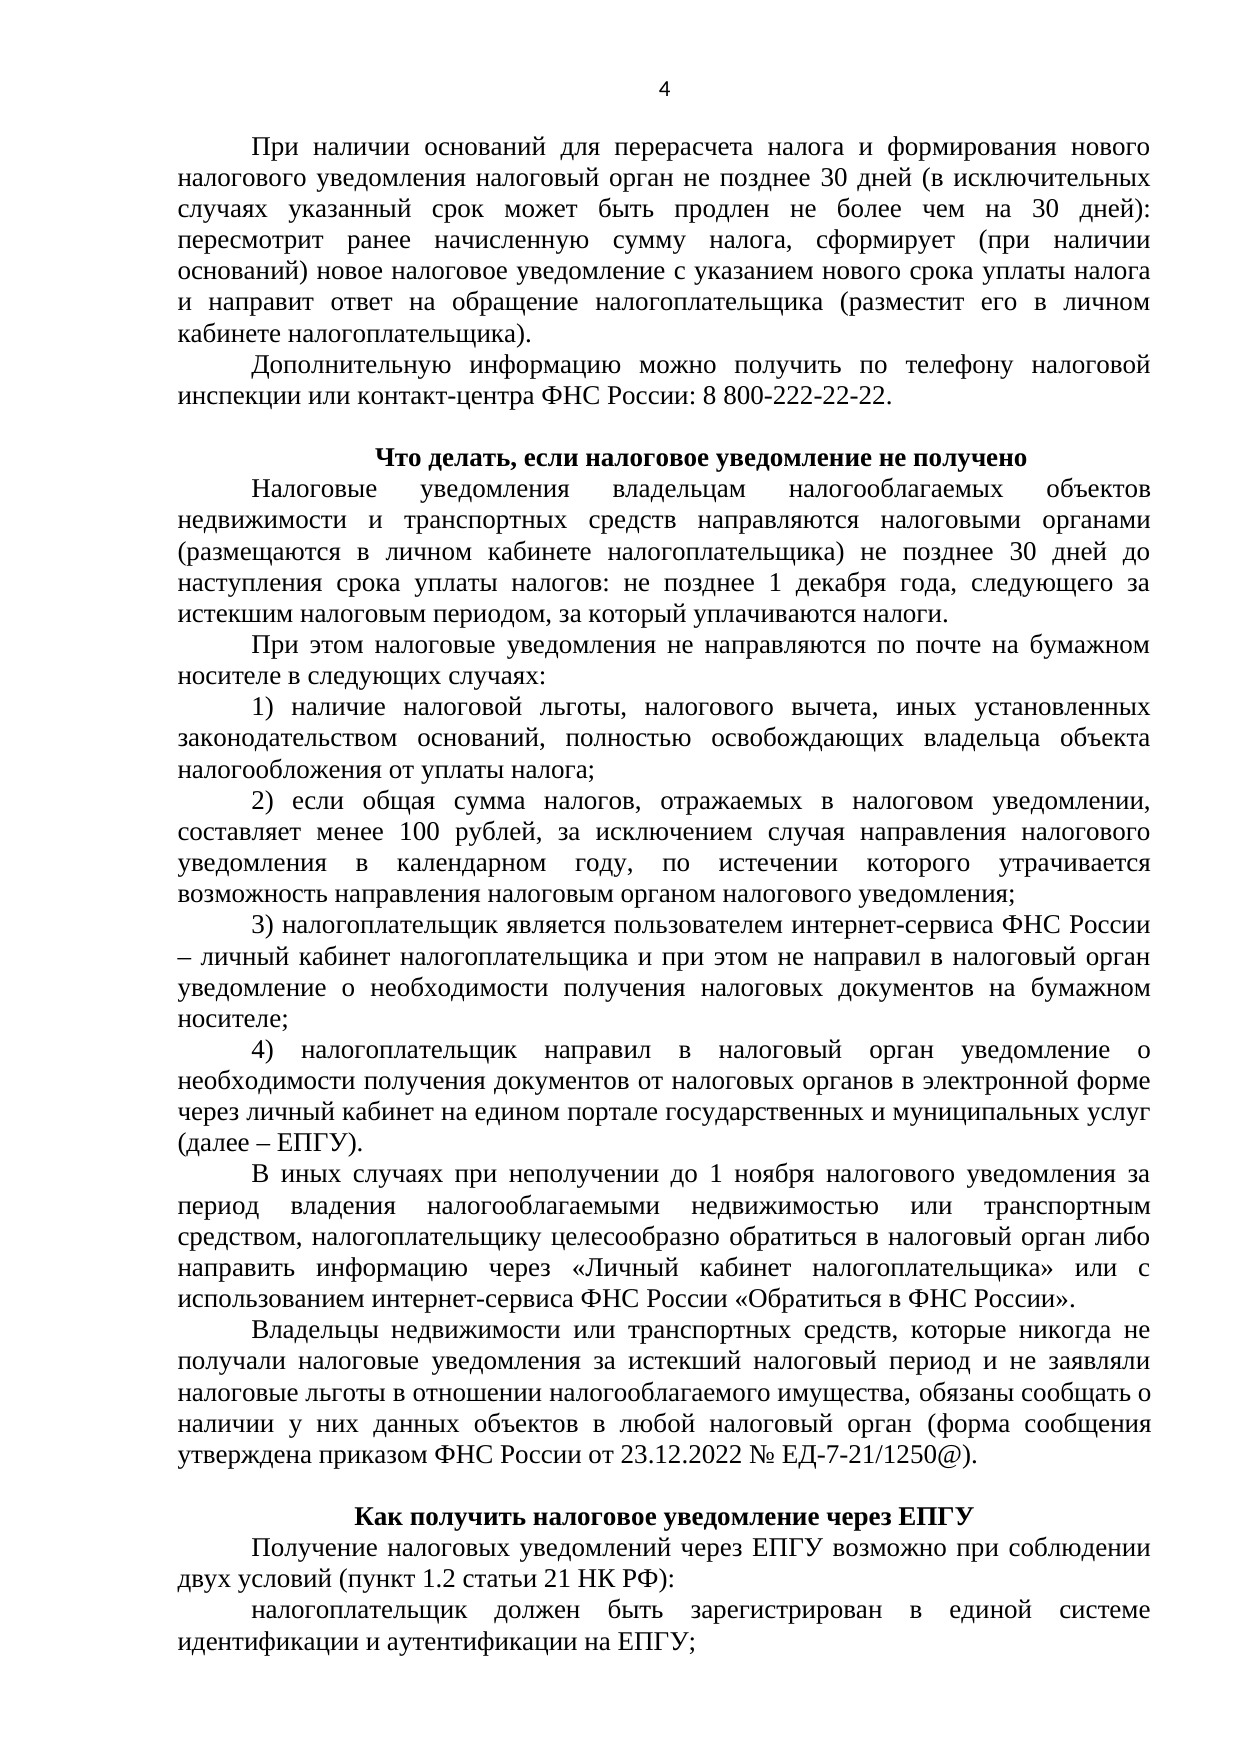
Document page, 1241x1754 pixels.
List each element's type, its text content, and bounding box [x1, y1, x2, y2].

text Дополнительную информацию можно получить по телефону налоговой инспекции или контакт-центра ФНС России: 8 800-222-22-22. [177, 348, 1152, 410]
text В иных случаях при неполучении до 1 ноября налогового уведомления за период владения налогооблагаемыми недвижимостью или транспортным средством, налогоплательщику целесообразно обратиться в налоговый орган либо направить информацию через «Личный кабинет налогоплательщика» или с использованием интернет-сервиса ФНС России «Обратиться в ФНС России». [177, 1158, 1152, 1313]
text При наличии оснований для перерасчета налога и формирования нового налогового уведомления налоговый орган не позднее 30 дней (в исключительных случаях указанный срок может быть продлен не более чем на 30 дней): пересмотрит ранее начисленную сумму налога, сформирует (при наличии оснований) новое налоговое уведомление с указанием нового срока уплаты налога и направит ответ на обращение налогоплательщика (разместит его в личном кабинете налогоплательщика). [177, 130, 1152, 348]
text Как получить налоговое уведомление через ЕПГУ [177, 1500, 1152, 1531]
text При этом налоговые уведомления не направляются по почте на бумажном носителе в следующих случаях: [177, 628, 1152, 690]
text Что делать, если налоговое уведомление не получено [177, 441, 1152, 472]
text 3) налогоплательщик является пользователем интернет-сервиса ФНС России – личный кабинет налогоплательщика и при этом не направил в налоговый орган уведомление о необходимости получения налоговых документов на бумажном носителе; [177, 908, 1152, 1033]
text 1) наличие налоговой льготы, налогового вычета, иных установленных законодательством оснований, полностью освобождающих владельца объекта налогообложения от уплаты налога; [177, 690, 1152, 784]
text Получение налоговых уведомлений через ЕПГУ возможно при соблюдении двух условий (пункт 1.2 статьи 21 НК РФ): [177, 1531, 1152, 1594]
text 4) налогоплательщик направил в налоговый орган уведомление о необходимости получения документов от налоговых органов в электронной форме через личный кабинет на едином портале государственных и муниципальных услуг (далее – ЕПГУ). [177, 1033, 1152, 1158]
text налогоплательщик должен быть зарегистрирован в единой системе идентификации и аутентификации на ЕПГУ; [177, 1594, 1152, 1656]
text Владельцы недвижимости или транспортных средств, которые никогда не получали налоговые уведомления за истекший налоговый период и не заявляли налоговые льготы в отношении налогооблагаемого имущества, обязаны сообщать о наличии у них данных объектов в любой налоговый орган (форма сообщения утверждена приказом ФНС России от 23.12.2022 № ЕД-7-21/1250@). [177, 1313, 1152, 1469]
text 2) если общая сумма налогов, отражаемых в налоговом уведомлении, составляет менее 100 рублей, за исключением случая направления налогового уведомления в календарном году, по истечении которого утрачивается возможность направления налоговым органом налогового уведомления; [177, 784, 1152, 908]
text Налоговые уведомления владельцам налогооблагаемых объектов недвижимости и транспортных средств направляются налоговыми органами (размещаются в личном кабинете налогоплательщика) не позднее 30 дней до наступления срока уплаты налогов: не позднее 1 декабря года, следующего за истекшим налоговым периодом, за который уплачиваются налоги. [177, 472, 1152, 628]
